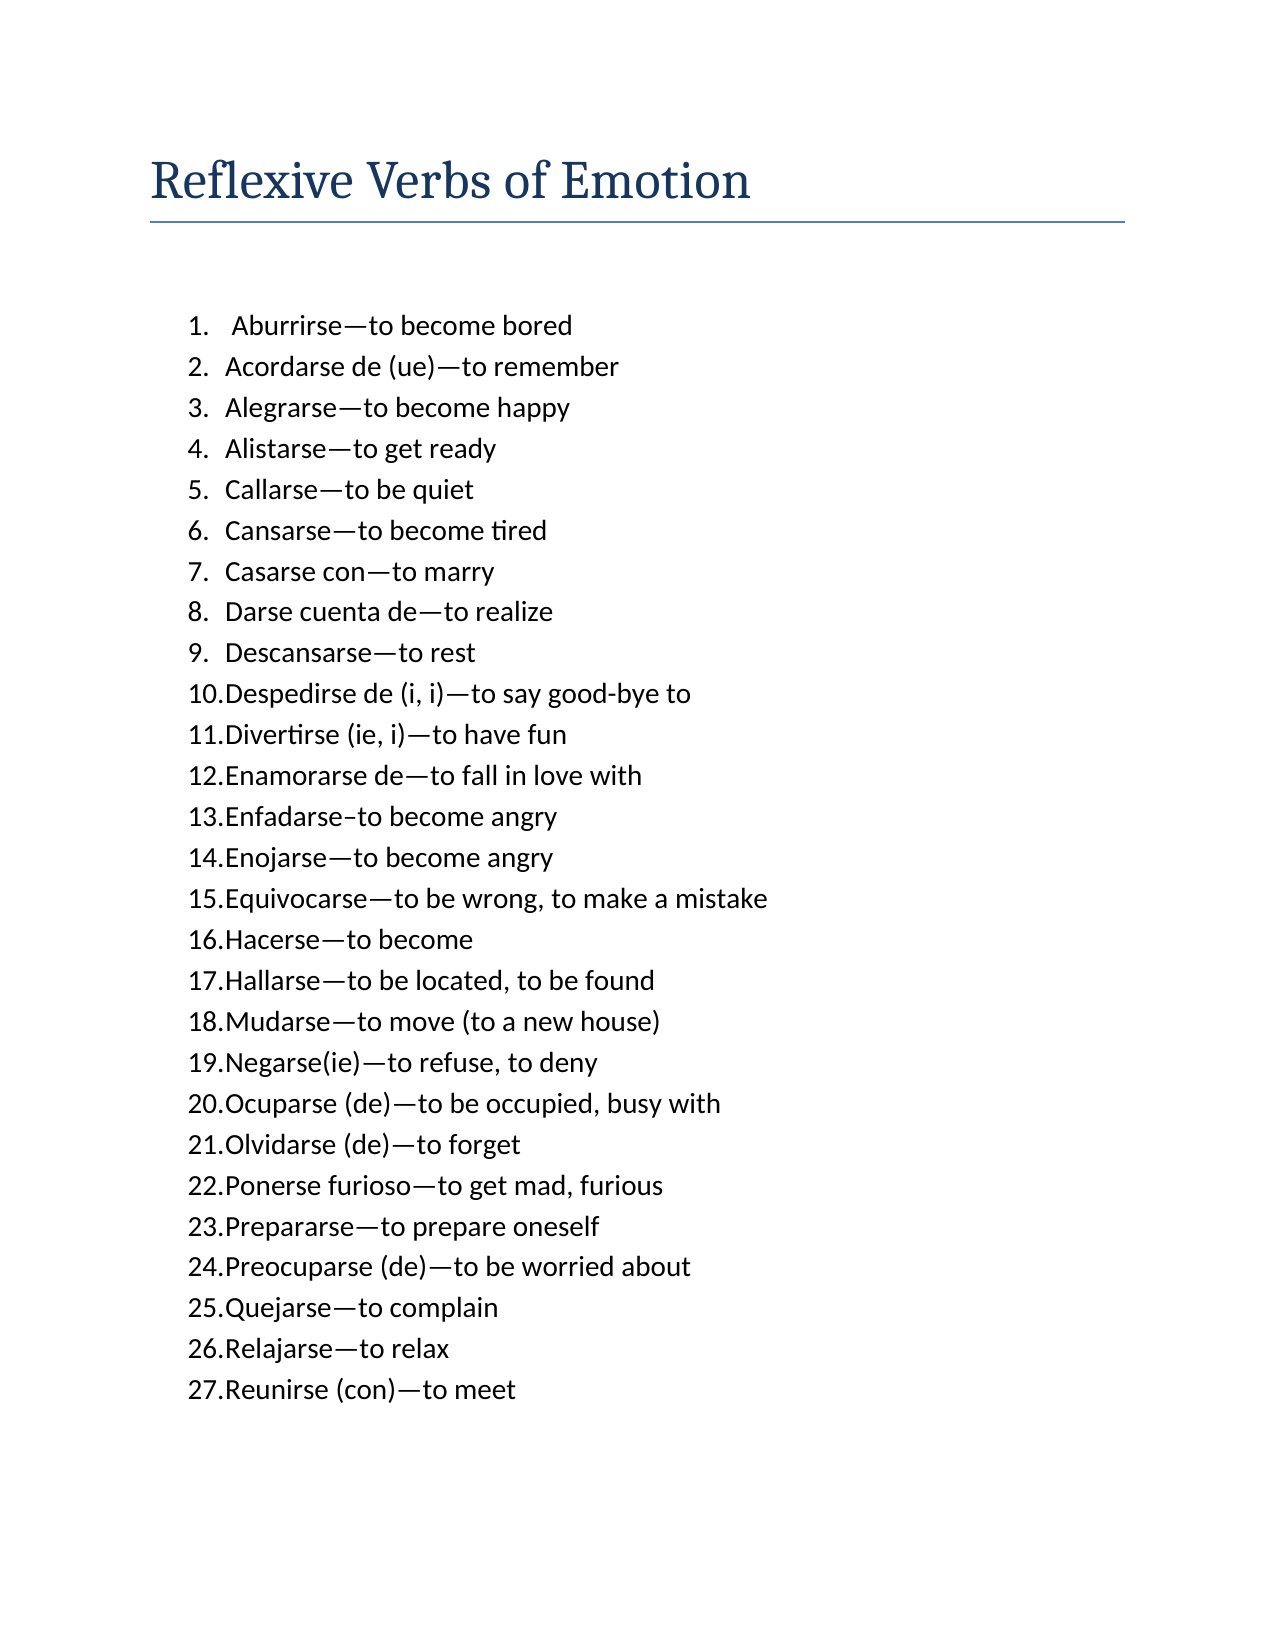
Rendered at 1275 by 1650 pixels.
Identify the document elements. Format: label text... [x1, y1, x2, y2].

list Olvidarse (de)—to forget [187, 1126, 1125, 1161]
list Alegrarse—to become happy [187, 389, 1125, 424]
list Reunirse (con)—to meet [187, 1371, 1125, 1407]
list Callarse—to be quiet [187, 471, 1125, 506]
list Prepararse—to prepare oneself [187, 1208, 1125, 1243]
list Enojarse—to become angry [187, 839, 1125, 875]
list Negarse(ie)—to refuse, to deny [187, 1044, 1125, 1079]
title Reflexive Verbs of Emotion [150, 150, 1125, 221]
list Hacerse—to become [187, 921, 1125, 957]
list Divertirse (ie, i)—to have fun [187, 716, 1125, 752]
list Despedirse de (i, i)—to say good-bye to [187, 675, 1125, 711]
list Casarse con—to marry [187, 553, 1125, 588]
list Ponerse furioso—to get mad, furious [187, 1167, 1125, 1202]
list Relajarse—to relax [187, 1330, 1125, 1366]
list Quejarse—to complain [187, 1289, 1125, 1325]
list Alistarse—to get ready [187, 430, 1125, 465]
list Enfadarse–to become angry [187, 798, 1125, 834]
list Acordarse de (ue)—to remember [187, 348, 1125, 383]
list Preocuparse (de)—to be worried about [187, 1248, 1125, 1284]
list Darse cuenta de—to realize [187, 593, 1125, 629]
list Cansarse—to become tired [187, 512, 1125, 547]
list Enamorarse de—to fall in love with [187, 757, 1125, 793]
list Equivocarse—to be wrong, to make a mistake [187, 880, 1125, 916]
list Descansarse—to rest [187, 634, 1125, 670]
list Aburrirse—to become bored [187, 307, 1125, 343]
list Hallarse—to be located, to be found [187, 962, 1125, 998]
list Mudarse—to move (to a new house) [187, 1003, 1125, 1038]
list Ocuparse (de)—to be occupied, busy with [187, 1085, 1125, 1120]
